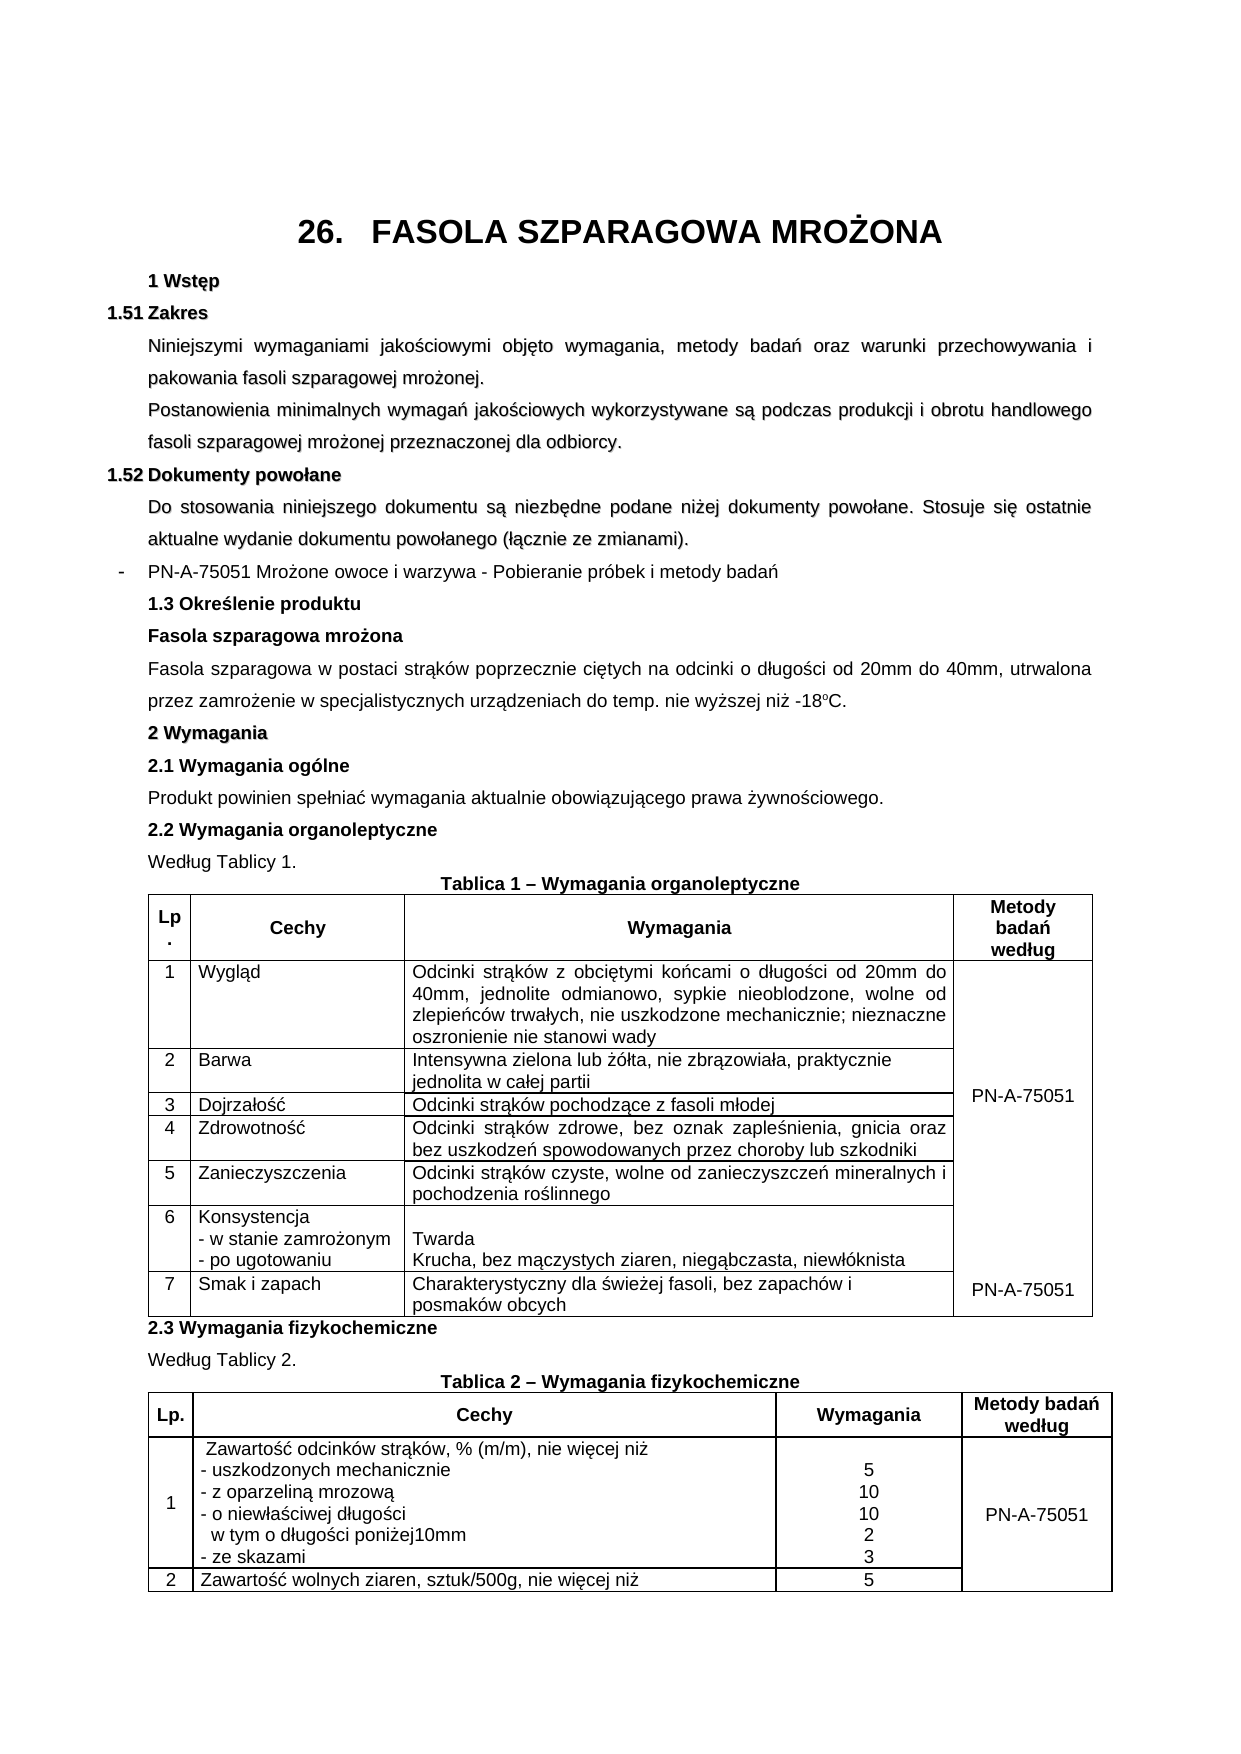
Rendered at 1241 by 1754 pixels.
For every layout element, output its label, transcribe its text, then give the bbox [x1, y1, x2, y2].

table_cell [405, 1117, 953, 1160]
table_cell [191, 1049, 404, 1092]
text Według Tablicy 1. [148, 851, 1093, 873]
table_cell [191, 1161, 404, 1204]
text 2.1 Wymagania ogólne [148, 754, 1093, 776]
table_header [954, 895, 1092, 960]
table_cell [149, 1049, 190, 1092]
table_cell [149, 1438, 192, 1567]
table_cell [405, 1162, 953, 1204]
text 2 Wymagania [148, 722, 1093, 744]
text Według Tablicy 2. [148, 1349, 1093, 1370]
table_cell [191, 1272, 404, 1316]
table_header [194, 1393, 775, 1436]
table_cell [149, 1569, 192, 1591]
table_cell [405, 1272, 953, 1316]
list fasola szparagowa mrożona [148, 212, 1093, 251]
subtitle Tablica 2 – Wymagania fizykochemiczne [148, 1370, 1093, 1392]
list Zakres [107, 302, 1093, 324]
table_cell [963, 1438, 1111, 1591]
text 2.2 Wymagania organoleptyczne [148, 819, 1093, 841]
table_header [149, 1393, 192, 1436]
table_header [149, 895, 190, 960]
text Do stosowania niniejszego dokumentu są niezbędne podane niżej dokumenty powołane. Stosuje się ostatnie aktualne wydanie dokumentu powołanego (łącznie ze zmianami). [148, 496, 1093, 550]
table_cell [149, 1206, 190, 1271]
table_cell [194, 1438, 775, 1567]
text Postanowienia minimalnych wymagań jakościowych wykorzystywane są podczas produkcji i obrotu handlowego fasoli szparagowej mrożonej przeznaczonej dla odbiorcy. [148, 399, 1093, 453]
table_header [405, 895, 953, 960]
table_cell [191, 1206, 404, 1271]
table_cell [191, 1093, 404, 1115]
text Niniejszymi wymaganiami jakościowymi objęto wymagania, metody badań oraz warunki przechowywania i pakowania fasoli szparagowej mrożonej. [148, 334, 1093, 388]
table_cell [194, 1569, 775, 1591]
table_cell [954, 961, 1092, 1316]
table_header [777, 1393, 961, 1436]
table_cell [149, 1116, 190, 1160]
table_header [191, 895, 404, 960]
list PN-A-75051 Mrożone owoce i warzywa - Pobieranie próbek i metody badań [118, 560, 1093, 582]
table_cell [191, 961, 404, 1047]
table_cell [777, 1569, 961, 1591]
list Dokumenty powołane [107, 463, 1093, 485]
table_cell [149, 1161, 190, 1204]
text 2.3 Wymagania fizykochemiczne [148, 1317, 1093, 1338]
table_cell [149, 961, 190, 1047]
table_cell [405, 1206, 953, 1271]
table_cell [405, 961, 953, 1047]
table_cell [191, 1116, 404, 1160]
text Produkt powinien spełniać wymagania aktualnie obowiązującego prawa żywnościowego. [148, 787, 1093, 808]
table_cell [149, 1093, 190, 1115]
text 1.3 Określenie produktu [148, 593, 1093, 614]
text Fasola szparagowa mrożona [148, 625, 1093, 647]
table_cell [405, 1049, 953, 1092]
text 1 Wstęp [148, 270, 1093, 291]
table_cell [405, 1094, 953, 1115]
subtitle Tablica 1 – Wymagania organoleptyczne [148, 873, 1093, 894]
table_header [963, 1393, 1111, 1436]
text Fasola szparagowa w postaci strąków poprzecznie ciętych na odcinki o długości od 20mm do 40mm, utrwalona przez zamrożenie w specjalistycznych urządzeniach do temp. nie wyższej niż -18oC. [148, 657, 1093, 711]
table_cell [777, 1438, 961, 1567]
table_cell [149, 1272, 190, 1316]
